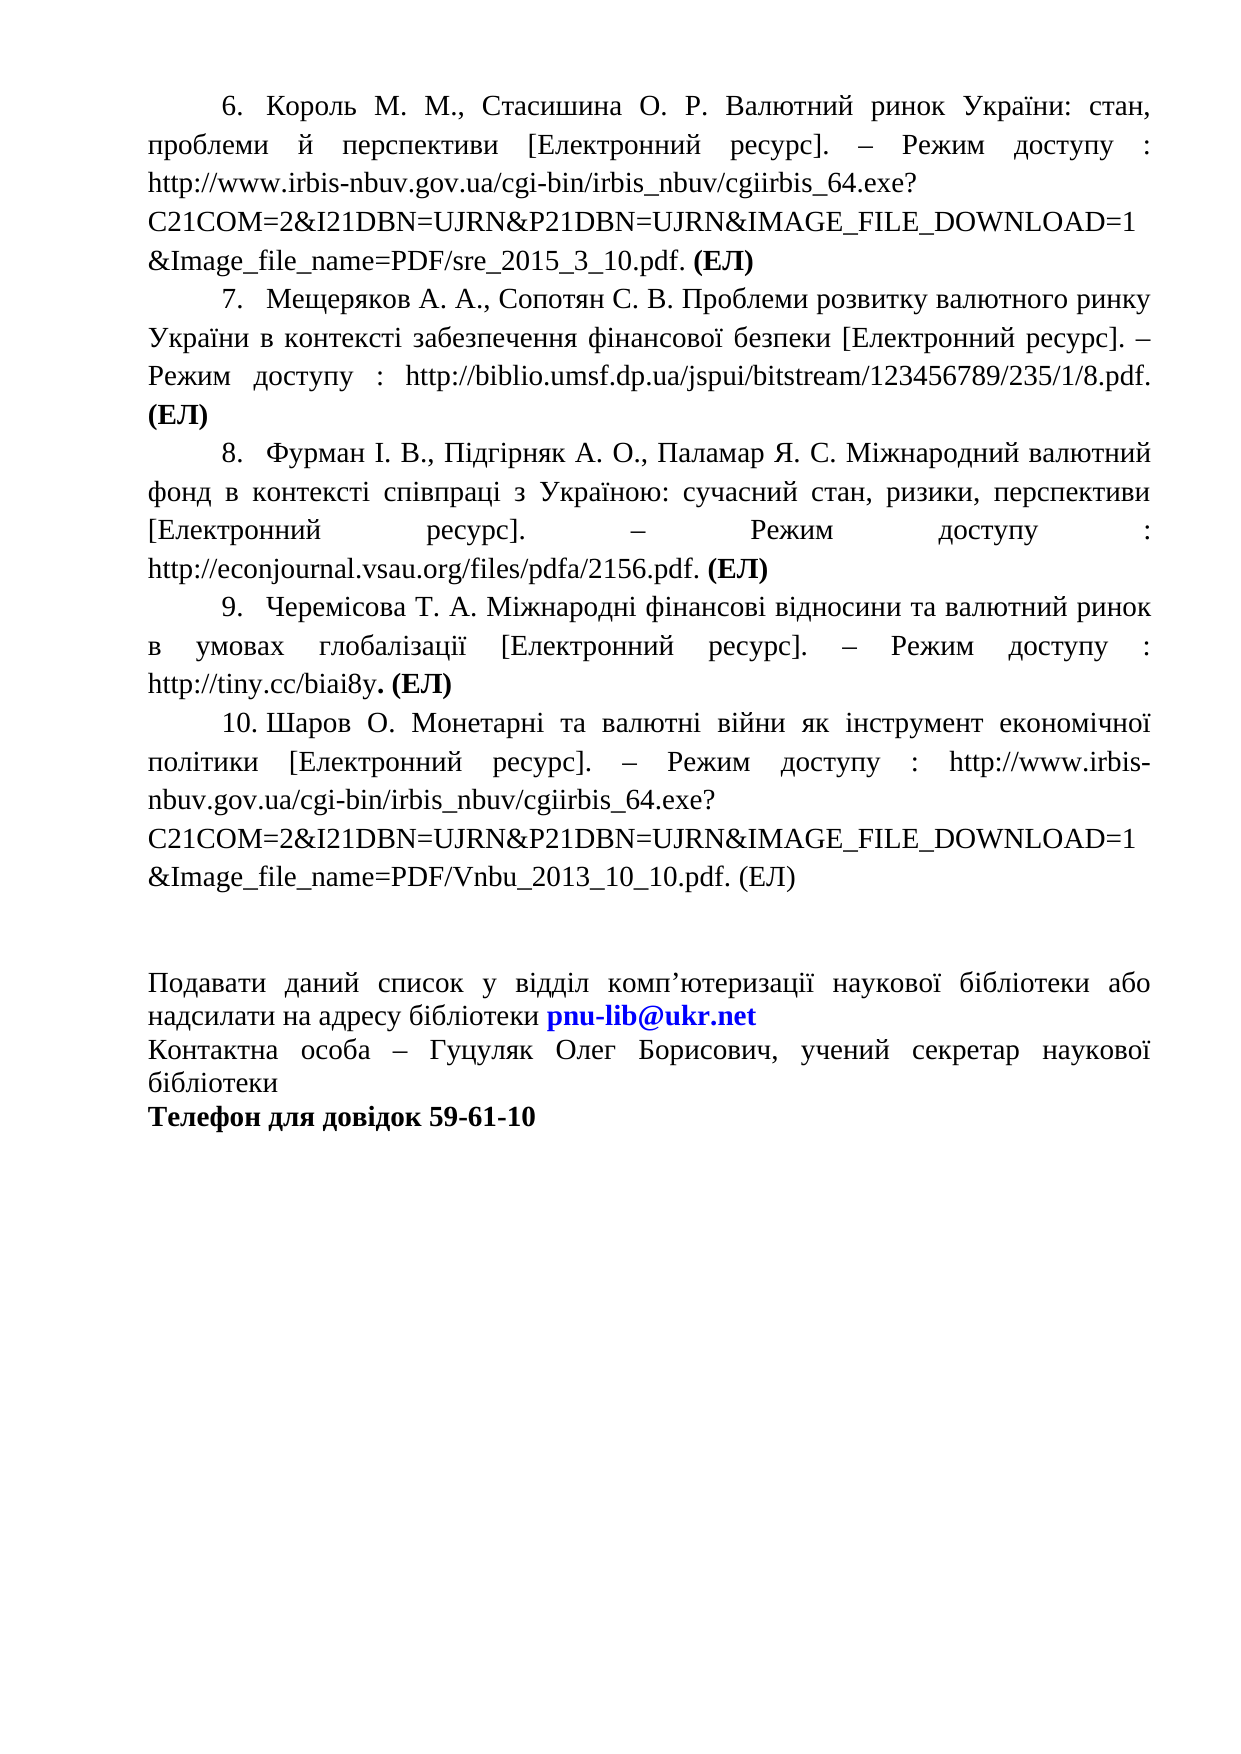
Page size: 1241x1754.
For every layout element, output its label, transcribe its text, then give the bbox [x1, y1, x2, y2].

text Подавати даний список у відділ комп’ютеризації наукової бібліотеки або надсилати на адресу бібліотеки pnu-lib@ukr.net [148, 965, 1152, 1032]
list Черемісова Т. А. Міжнародні фінансові відносини та валютний ринок в умовах глобалізації [Електронний ресурс]. – Режим доступу : http://tiny.cc/biai8y. (ЕЛ) [148, 589, 1152, 700]
text Телефон для довідок 59-61-10 [148, 1099, 1152, 1133]
list Шаров О. Монетарні та валютні війни як інструмент економічної політики [Електронний ресурс]. – Режим доступу : http://www.irbis-nbuv.gov.ua/cgi-bin/irbis_nbuv/cgiirbis_64.exe?C21COM=2&I21DBN=UJRN&P21DBN=UJRN&IMAGE_FILE_DOWNLOAD=1&Image_file_name=PDF/Vnbu_2013_10_10.pdf. (ЕЛ) [148, 705, 1152, 893]
list Мещеряков А. А., Сопотян С. В. Проблеми розвитку валютного ринку України в контексті забезпечення фінансової безпеки [Електронний ресурс]. – Режим доступу : http://biblio.umsf.dp.ua/jspui/bitstream/123456789/235/1/8.pdf. (ЕЛ) [148, 281, 1152, 430]
list Король М. М., Стасишина О. Р. Валютний ринок України: стан, проблеми й перспективи [Електронний ресурс]. – Режим доступу : http://www.irbis-nbuv.gov.ua/cgi-bin/irbis_nbuv/cgiirbis_64.exe?C21COM=2&I21DBN=UJRN&P21DBN=UJRN&IMAGE_FILE_DOWNLOAD=1&Image_file_name=PDF/sre_2015_3_10.pdf. (ЕЛ) [148, 88, 1152, 276]
text Контактна особа – Гуцуляк Олег Борисович, учений секретар наукової бібліотеки [148, 1032, 1152, 1099]
list Фурман І. В., Підгірняк А. О., Паламар Я. С. Міжнародний валютний фонд в контексті співпраці з Україною: сучасний стан, ризики, перспективи [Електронний ресурс]. – Режим доступу : http://econjournal.vsau.org/files/pdfa/2156.pdf. (ЕЛ) [148, 435, 1152, 584]
